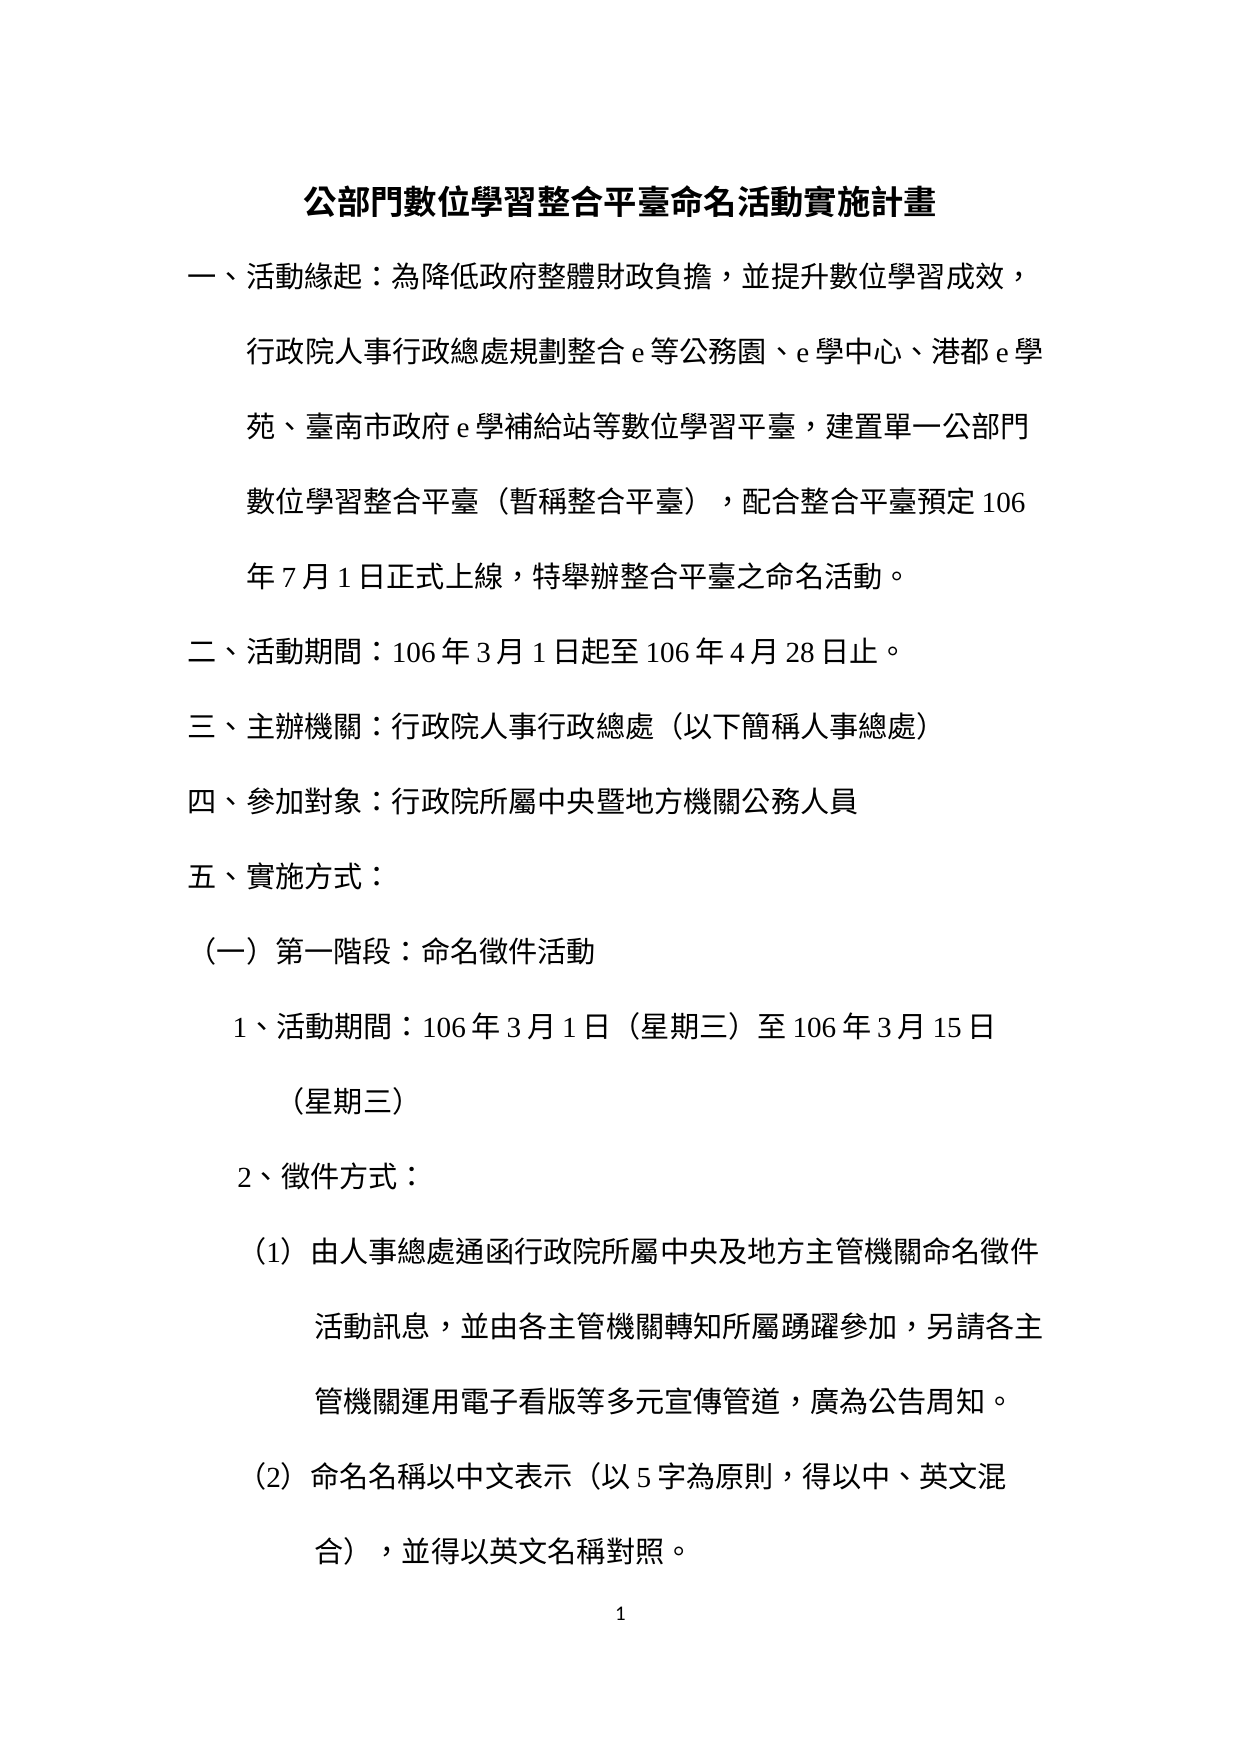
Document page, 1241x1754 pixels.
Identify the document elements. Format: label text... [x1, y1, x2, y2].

text 五、實施方式： [187, 837, 1053, 912]
text 三、主辦機關：行政院人事行政總處（以下簡稱人事總處） [187, 687, 1053, 762]
text 1、活動期間：106年3月1日（星期三）至106年3月15日（星期三） [232, 987, 1053, 1137]
text 公部門數位學習整合平臺命名活動實施計畫 [187, 162, 1053, 237]
text 二、活動期間：106年3月1日起至106年4月28日止。 [187, 612, 1053, 687]
text （1）由人事總處通函行政院所屬中央及地方主管機關命名徵件活動訊息，並由各主管機關轉知所屬踴躍參加，另請各主管機關運用電子看版等多元宣傳管道，廣為公告周知。 [237, 1212, 1053, 1437]
text 四、參加對象：行政院所屬中央暨地方機關公務人員 [187, 762, 1053, 837]
text 一、活動緣起：為降低政府整體財政負擔，並提升數位學習成效，行政院人事行政總處規劃整合e等公務園、e學中心、港都e學苑、臺南市政府e學補給站等數位學習平臺，建置單一公部門數位學習整合平臺（暫稱整合平臺），配合整合平臺預定106年7月1日正式上線，特舉辦整合平臺之命名活動。 [187, 237, 1053, 612]
text 2、徵件方式： [237, 1137, 1053, 1212]
text （一）第一階段：命名徵件活動 [187, 912, 1053, 987]
text （2）命名名稱以中文表示（以5字為原則，得以中、英文混合），並得以英文名稱對照。 [237, 1437, 1053, 1587]
